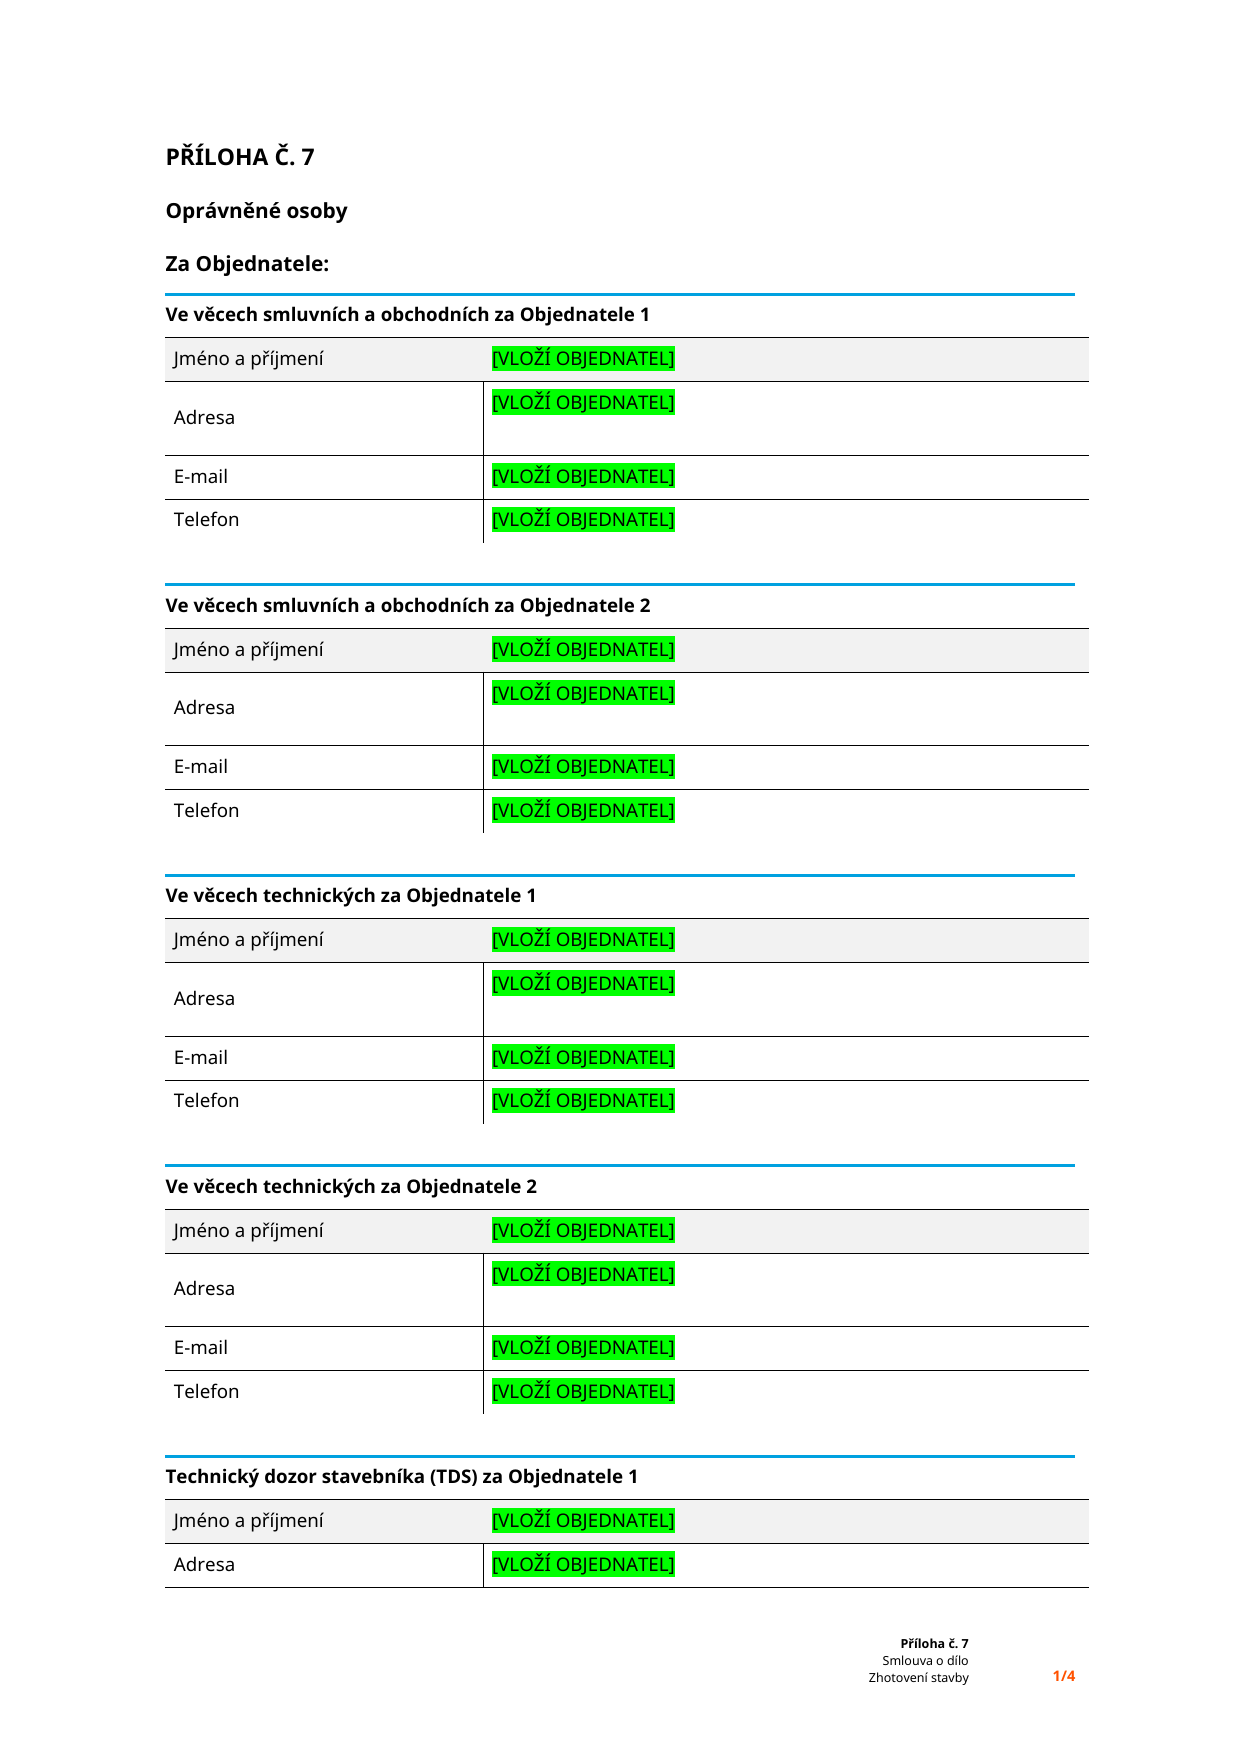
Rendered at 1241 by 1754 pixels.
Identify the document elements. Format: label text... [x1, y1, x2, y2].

table_cell [VLOŽÍ OBJEDNATEL] [484, 790, 1089, 833]
table_cell [VLOŽÍ OBJEDNATEL] [484, 1254, 1089, 1326]
table_header [VLOŽÍ OBJEDNATEL] [484, 629, 1089, 672]
table_header [VLOŽÍ OBJEDNATEL] [484, 1500, 1089, 1543]
table_header [VLOŽÍ OBJEDNATEL] [484, 1210, 1089, 1253]
table_cell [VLOŽÍ OBJEDNATEL] [484, 382, 1089, 455]
text Ve věcech smluvních a obchodních za Objednatele 2 [165, 586, 1075, 618]
table_cell [VLOŽÍ OBJEDNATEL] [484, 1371, 1089, 1414]
text Oprávněné osoby [165, 197, 1075, 225]
text Ve věcech smluvních a obchodních za Objednatele 1 [165, 296, 1075, 327]
table_header [VLOŽÍ OBJEDNATEL] [484, 919, 1089, 962]
table_cell Telefon [165, 1081, 483, 1123]
table_cell E-mail [165, 456, 483, 498]
table_header [VLOŽÍ OBJEDNATEL] [484, 338, 1089, 381]
table_header Jméno a příjmení [165, 629, 484, 672]
table_cell Adresa [165, 1544, 483, 1587]
table_header Jméno a příjmení [165, 1500, 484, 1543]
table_cell Adresa [165, 673, 483, 745]
table_cell [VLOŽÍ OBJEDNATEL] [484, 1327, 1089, 1370]
text Ve věcech technických za Objednatele 1 [165, 877, 1075, 908]
table_header Jméno a příjmení [165, 338, 484, 381]
text Ve věcech technických za Objednatele 2 [165, 1167, 1075, 1199]
text Příloha č. 7 [165, 141, 1075, 173]
table_cell E-mail [165, 746, 483, 789]
table_cell Telefon [165, 500, 483, 542]
table_header Jméno a příjmení [165, 1210, 484, 1253]
table_cell [VLOŽÍ OBJEDNATEL] [484, 1037, 1089, 1079]
table_header Jméno a příjmení [165, 919, 484, 962]
table_cell Adresa [165, 963, 483, 1036]
table_cell [VLOŽÍ OBJEDNATEL] [484, 500, 1089, 542]
table_cell Telefon [165, 1371, 483, 1414]
table_cell E-mail [165, 1327, 483, 1370]
table_cell [VLOŽÍ OBJEDNATEL] [484, 1081, 1089, 1123]
table_cell [VLOŽÍ OBJEDNATEL] [484, 963, 1089, 1036]
table_cell Telefon [165, 790, 483, 833]
text Technický dozor stavebníka (TDS) za Objednatele 1 [165, 1458, 1075, 1489]
table_cell Adresa [165, 382, 483, 455]
table_cell [VLOŽÍ OBJEDNATEL] [484, 746, 1089, 789]
table_cell Adresa [165, 1254, 483, 1326]
table_cell [VLOŽÍ OBJEDNATEL] [484, 456, 1089, 498]
text Za Objednatele: [165, 249, 1075, 277]
table_cell [VLOŽÍ OBJEDNATEL] [484, 673, 1089, 745]
table_cell E-mail [165, 1037, 483, 1079]
table_cell [VLOŽÍ OBJEDNATEL] [484, 1544, 1089, 1587]
